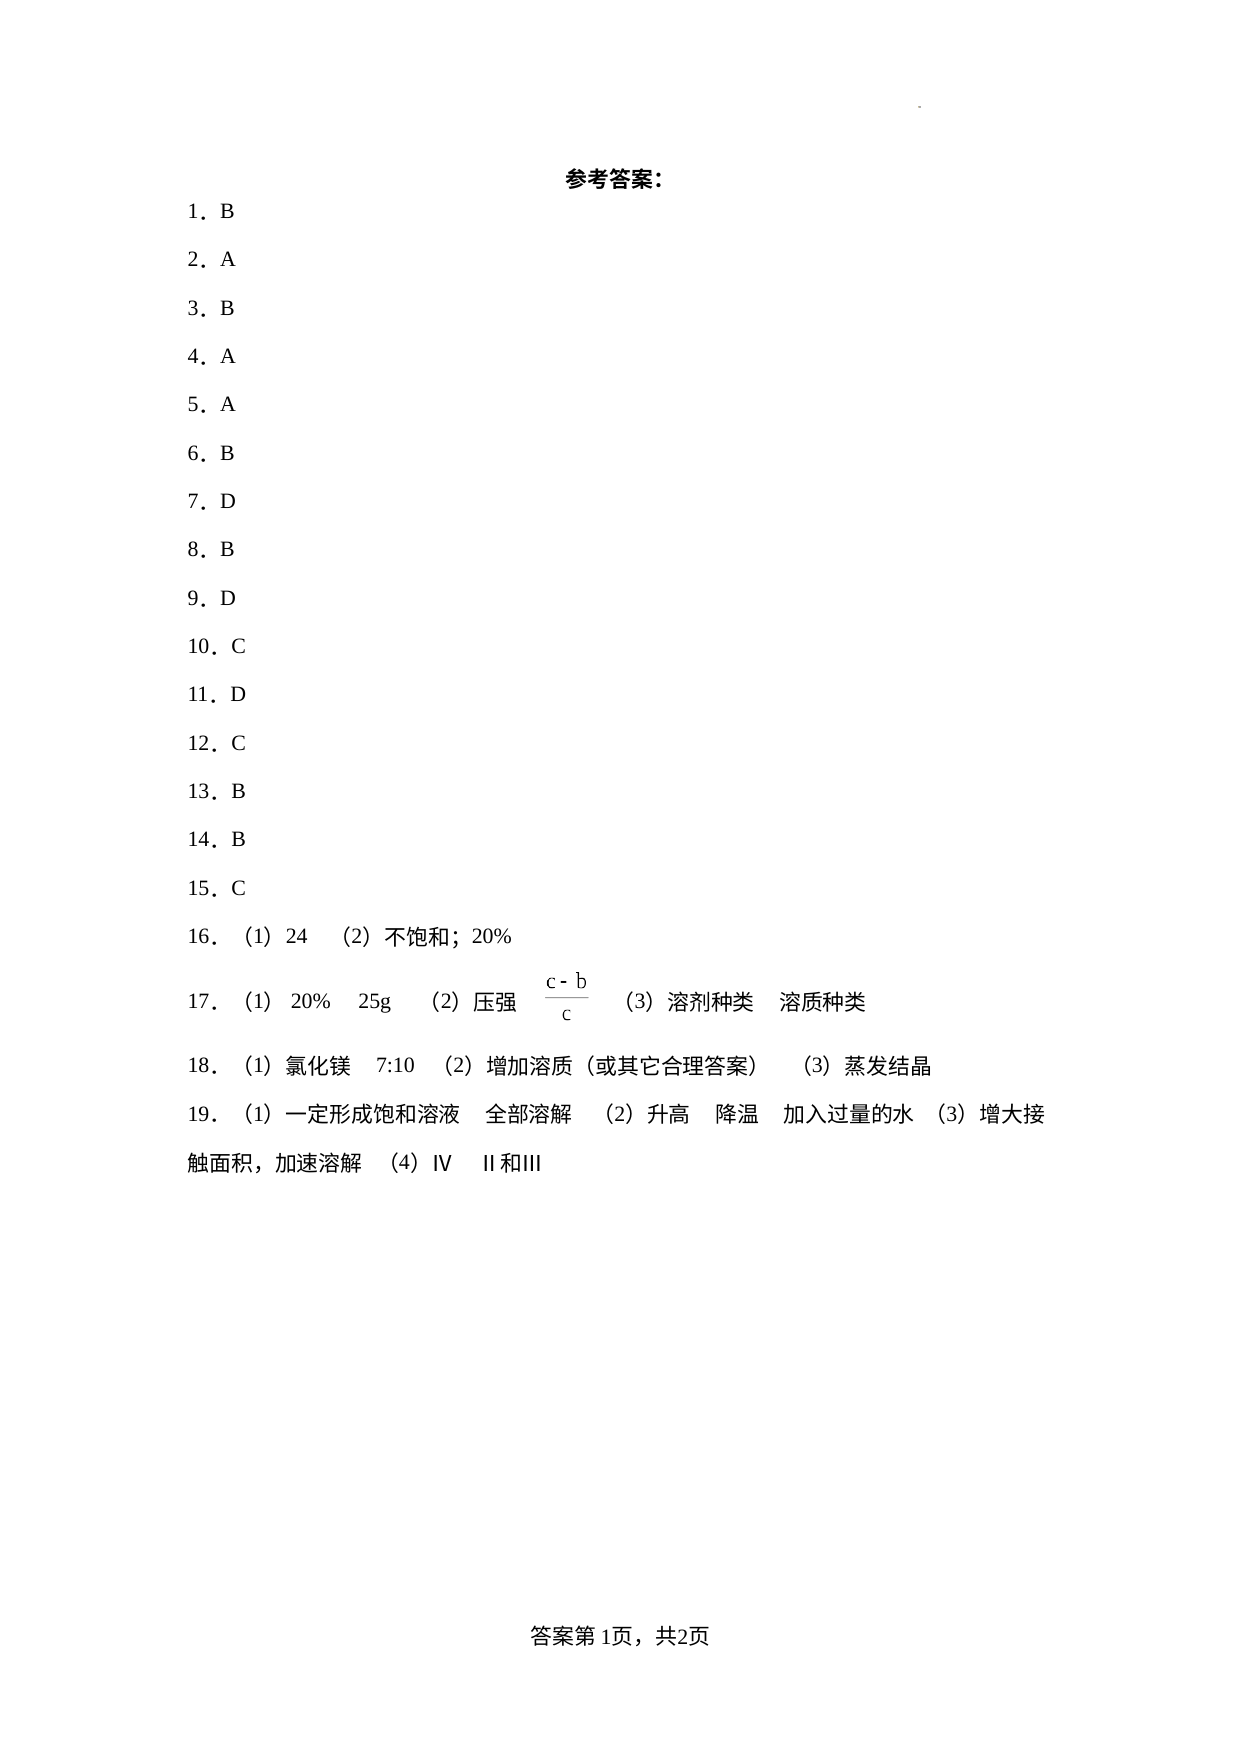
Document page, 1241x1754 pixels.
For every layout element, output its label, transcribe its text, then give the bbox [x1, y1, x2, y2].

text 14．B [187, 823, 1053, 855]
text 5．A [187, 388, 1053, 420]
text 3．B [187, 291, 1053, 324]
text 11．D [187, 678, 1053, 710]
text 12．C [187, 726, 1053, 759]
text 16．（1）24 （2）不饱和；20% [187, 919, 1053, 952]
text 1．B [187, 194, 1053, 227]
text 9．D [187, 581, 1053, 614]
text 4．A [187, 339, 1053, 372]
text 7．D [187, 484, 1053, 517]
text 18．（1）氯化镁 7:10 （2）增加溶质（或其它合理答案） （3）蒸发结晶 [187, 1049, 1053, 1081]
text 19．（1）一定形成饱和溶液 全部溶解 （2）升高 降温 加入过量的水 （3）增大接触面积，加速溶解 （4）Ⅳ Ⅱ和Ⅲ [187, 1097, 1053, 1178]
text 8．B [187, 533, 1053, 565]
text 13．B [187, 774, 1053, 807]
text 2．A [187, 243, 1053, 275]
text 10．C [187, 629, 1053, 662]
text 6．B [187, 436, 1053, 469]
text 参考答案： [187, 162, 1053, 194]
text 15．C [187, 871, 1053, 904]
text 17．（1） 20% 25g （2）压强 （3）溶剂种类 溶质种类 [187, 968, 1053, 1033]
